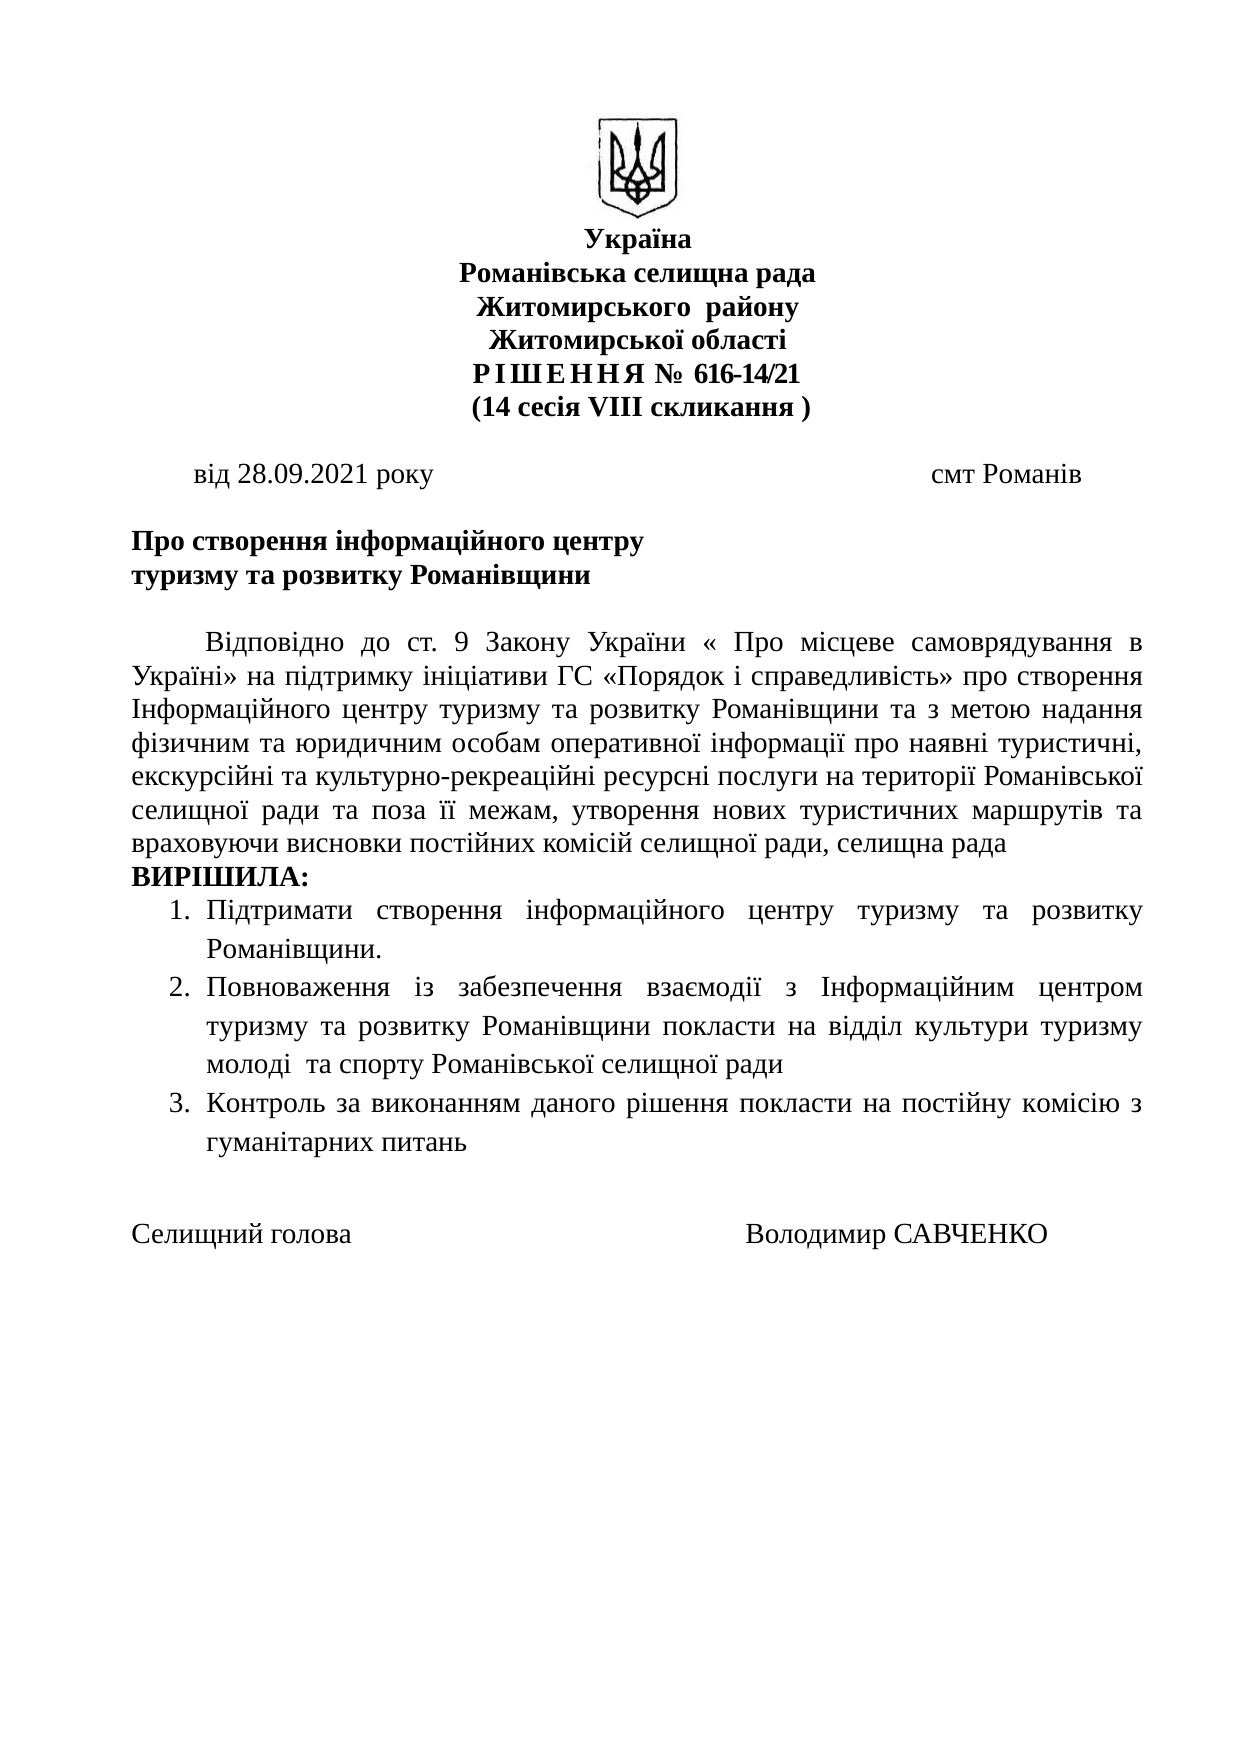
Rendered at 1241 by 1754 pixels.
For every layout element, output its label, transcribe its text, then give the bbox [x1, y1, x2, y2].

title Романівська селищна рада [131, 255, 1144, 289]
list Повноваження із забезпечення взаємодії з Інформаційним центром туризму та розвитку Романівщини покласти на відділ культури туризму молоді та спорту Романівської селищної ради [169, 969, 1144, 1080]
title Р І Ш Е Н Н Я № 616-14/21 [131, 356, 1144, 389]
text Селищний голова Володимир САВЧЕНКО [131, 1217, 1144, 1250]
text Відповідно до ст. 9 Закону України « Про місцеве самоврядування в Україні» на підтримку ініціативи ГС «Порядок і справедливість» про створення Інформаційного центру туризму та розвитку Романівщини та з метою надання фізичним та юридичним особам оперативної інформації про наявні туристичні, екскурсійні та культурно-рекреаційні ресурсні послуги на території Романівської селищної ради та поза її межам, утворення нових туристичних маршрутів та враховуючи висновки постійних комісій селищної ради, селищна рада [131, 624, 1144, 859]
text ВИРІШИЛА: [131, 859, 1144, 892]
title Житомирського району [131, 289, 1144, 322]
title від 28.09.2021 року смт Романів [131, 456, 1144, 490]
picture [588, 97, 687, 222]
text туризму та розвитку Романівщини [131, 557, 1144, 591]
title Житомирської області [131, 322, 1144, 356]
text Про створення інформаційного центру [131, 523, 1144, 557]
list Підтримати створення інформаційного центру туризму та розвитку Романівщини. [169, 892, 1144, 964]
title (14 сесія VIII скликання ) [131, 389, 1144, 423]
list Контроль за виконанням даного рішення покласти на постійну комісію з гуманітарних питань [169, 1085, 1144, 1157]
title Україна [131, 222, 1144, 255]
